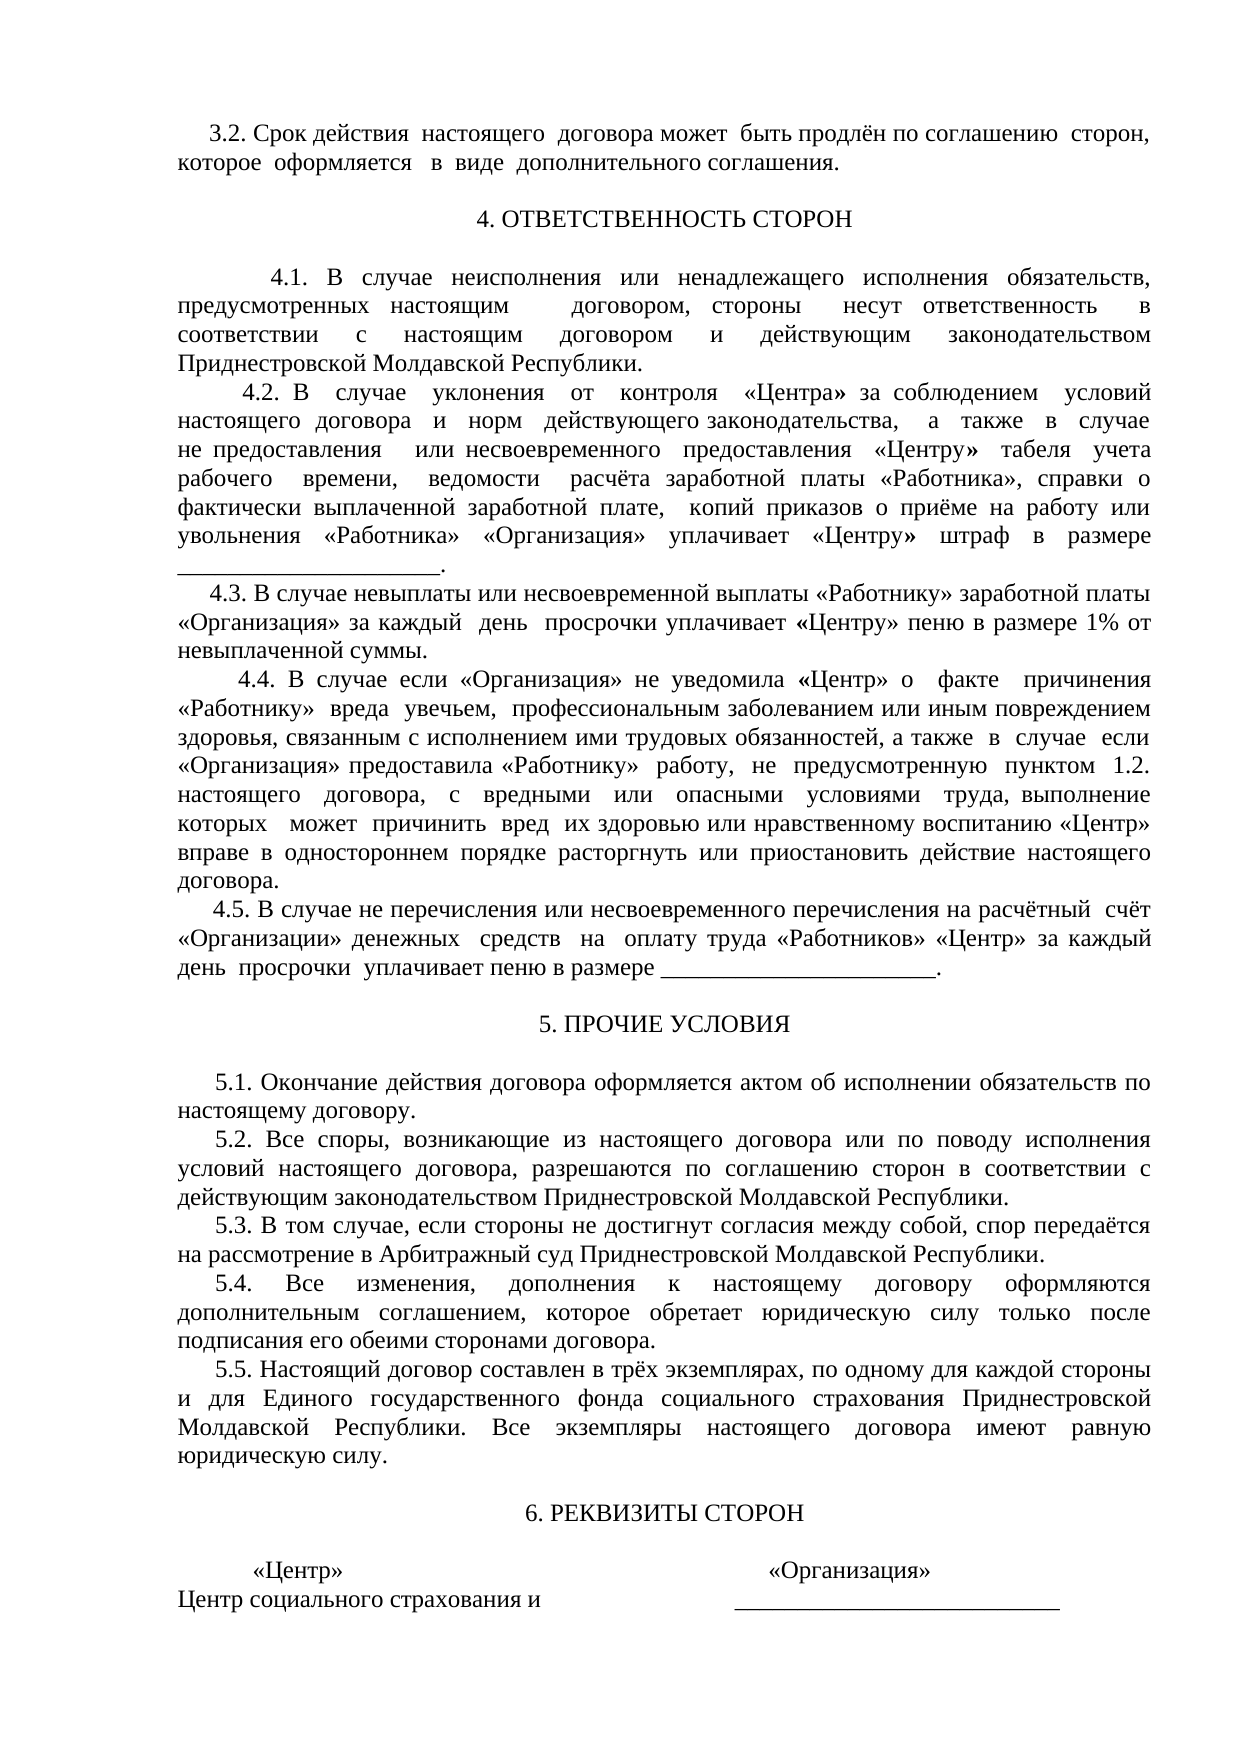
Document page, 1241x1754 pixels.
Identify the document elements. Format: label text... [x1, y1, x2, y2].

text 3.2. Срок действия настоящего договора может быть продлён по соглашению сторон, которое оформляется в виде дополнительного соглашения. [177, 118, 1152, 176]
text «Центр» «Организация» [177, 1556, 1152, 1584]
text 5.3. В том случае, если стороны не достигнут согласия между собой, спор передаётся на рассмотрение в Арбитражный суд Приднестровской Молдавской Республики. [177, 1211, 1152, 1268]
text 6. РЕКВИЗИТЫ СТОРОН [177, 1498, 1152, 1527]
text Центр социального страхования и __________________________ [177, 1584, 1152, 1613]
text 5.2. Все споры, возникающие из настоящего договора или по поводу исполнения условий настоящего договора, разрешаются по соглашению сторон в соответствии с действующим законодательством Приднестровской Молдавской Республики. [177, 1124, 1152, 1211]
text 5.4. Все изменения, дополнения к настоящему договору оформляются дополнительным соглашением, которое обретает юридическую силу только после подписания его обеими сторонами договора. [177, 1268, 1152, 1354]
text 4.5. В случае не перечисления или несвоевременного перечисления на расчётный счёт «Организации» денежных средств на оплату труда «Работников» «Центр» за каждый день просрочки уплачивает пеню в размере ______________________. [177, 894, 1152, 981]
text 4.4. В случае если «Организация» не уведомила «Центр» о факте причинения «Работнику» вреда увечьем, профессиональным заболеванием или иным повреждением здоровья, связанным с исполнением ими трудовых обязанностей, а также в случае если «Организация» предоставила «Работнику» работу, не предусмотренную пунктом 1.2. настоящего договора, с вредными или опасными условиями труда, выполнение которых может причинить вред их здоровью или нравственному воспитанию «Центр» вправе в одностороннем порядке расторгнуть или приостановить действие настоящего договора. [177, 664, 1152, 894]
text 5.1. Окончание действия договора оформляется актом об исполнении обязательств по настоящему договору. [177, 1067, 1152, 1124]
text 4. ОТВЕТСТВЕННОСТЬ СТОРОН [177, 204, 1152, 233]
text 5.5. Настоящий договор составлен в трёх экземплярах, по одному для каждой стороны и для Единого государственного фонда социального страхования Приднестровской Молдавской Республики. Все экземпляры настоящего договора имеют равную юридическую силу. [177, 1354, 1152, 1469]
text 5. ПРОЧИЕ УСЛОВИЯ [177, 1009, 1152, 1038]
text 4.3. В случае невыплаты или несвоевременной выплаты «Работнику» заработной платы «Организация» за каждый день просрочки уплачивает «Центру» пеню в размере 1% от невыплаченной суммы. [177, 578, 1152, 664]
text 4.2. В случае уклонения от контроля «Центра» за соблюдением условий настоящего договора и норм действующего законодательства, а также в случае не предоставления или несвоевременного предоставления «Центру» табеля учета рабочего времени, ведомости расчёта заработной платы «Работника», справки о фактически выплаченной заработной плате, копий приказов о приёме на работу или увольнения «Работника» «Организация» уплачивает «Центру» штраф в размере _____________________. [177, 377, 1152, 578]
text 4.1. В случае неисполнения или ненадлежащего исполнения обязательств, предусмотренных настоящим договором, стороны несут ответственность в соответствии с настоящим договором и действующим законодательством Приднестровской Молдавской Республики. [177, 262, 1152, 377]
